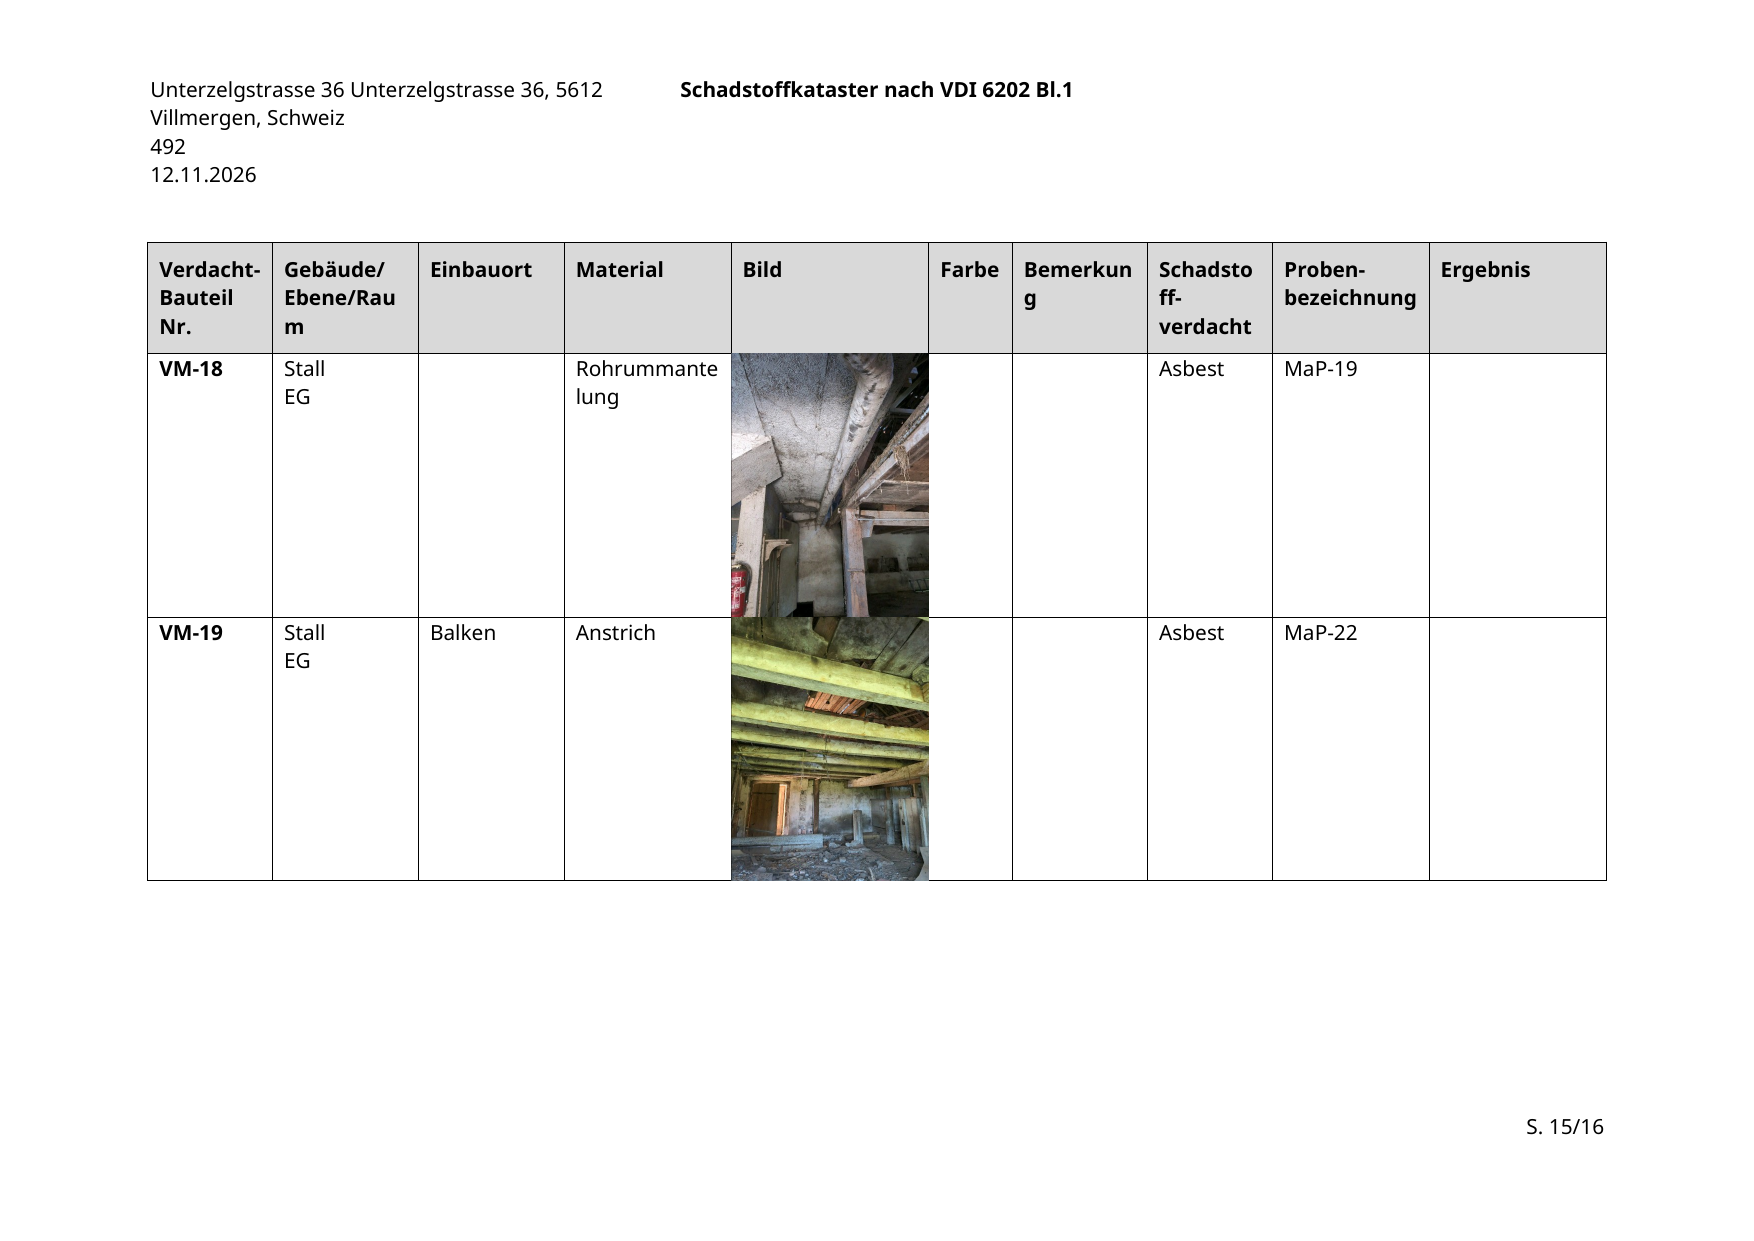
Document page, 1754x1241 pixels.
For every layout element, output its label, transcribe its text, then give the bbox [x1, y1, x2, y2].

table_cell [1013, 354, 1147, 617]
table_cell Stall EG [273, 618, 418, 880]
table_cell Balken [419, 618, 564, 880]
table_cell VM-19 [148, 618, 272, 880]
table_header Farbe [929, 243, 1012, 353]
table_cell [419, 354, 564, 617]
table_cell Rohrummantelung [565, 354, 731, 617]
table_cell Asbest [1148, 354, 1272, 617]
table_header Einbauort [419, 243, 564, 353]
table_cell [929, 618, 1012, 880]
table_header Ergebnis [1430, 243, 1606, 353]
table_cell VM-18 [148, 354, 272, 617]
table_header Material [565, 243, 731, 353]
table_header Bild [732, 243, 928, 353]
table_cell [1430, 618, 1606, 880]
table_header Verdacht-Bauteil Nr. [148, 243, 272, 353]
table_cell Asbest [1148, 618, 1272, 880]
table_cell [1430, 354, 1606, 617]
table_cell MaP-19 [1273, 354, 1429, 617]
table_header Proben-bezeichnung [1273, 243, 1429, 353]
table_cell [1013, 618, 1147, 880]
table_header Bemerkung [1013, 243, 1147, 353]
table_cell [929, 354, 1012, 617]
picture [731, 353, 929, 881]
table_cell Stall EG [273, 354, 418, 617]
table_header Gebäude/ Ebene/Raum [273, 243, 418, 353]
table_cell MaP-22 [1273, 618, 1429, 880]
table_header Schadstoff-verdacht [1148, 243, 1272, 353]
table_cell Anstrich [565, 618, 731, 880]
